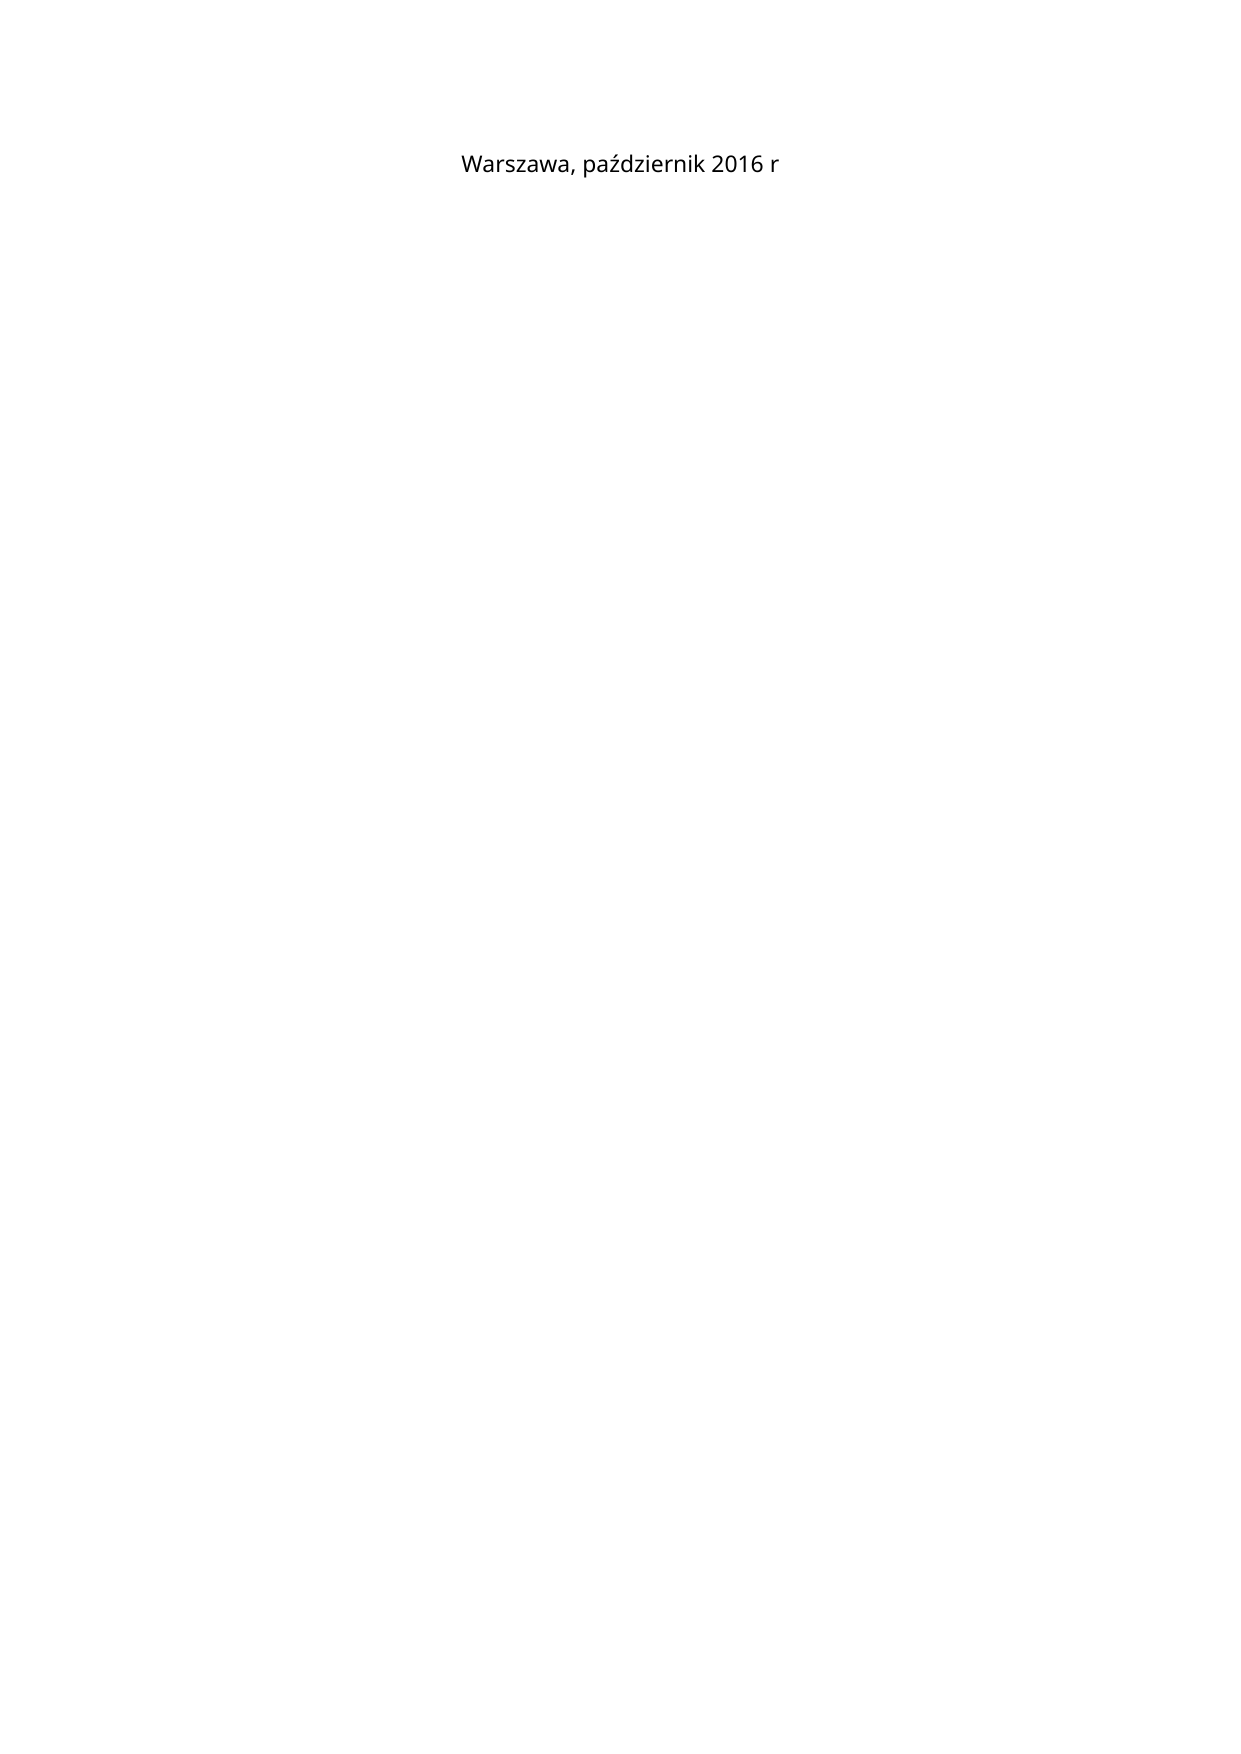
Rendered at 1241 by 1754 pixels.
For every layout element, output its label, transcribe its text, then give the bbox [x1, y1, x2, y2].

text Warszawa, październik 2016 r [148, 148, 1093, 179]
